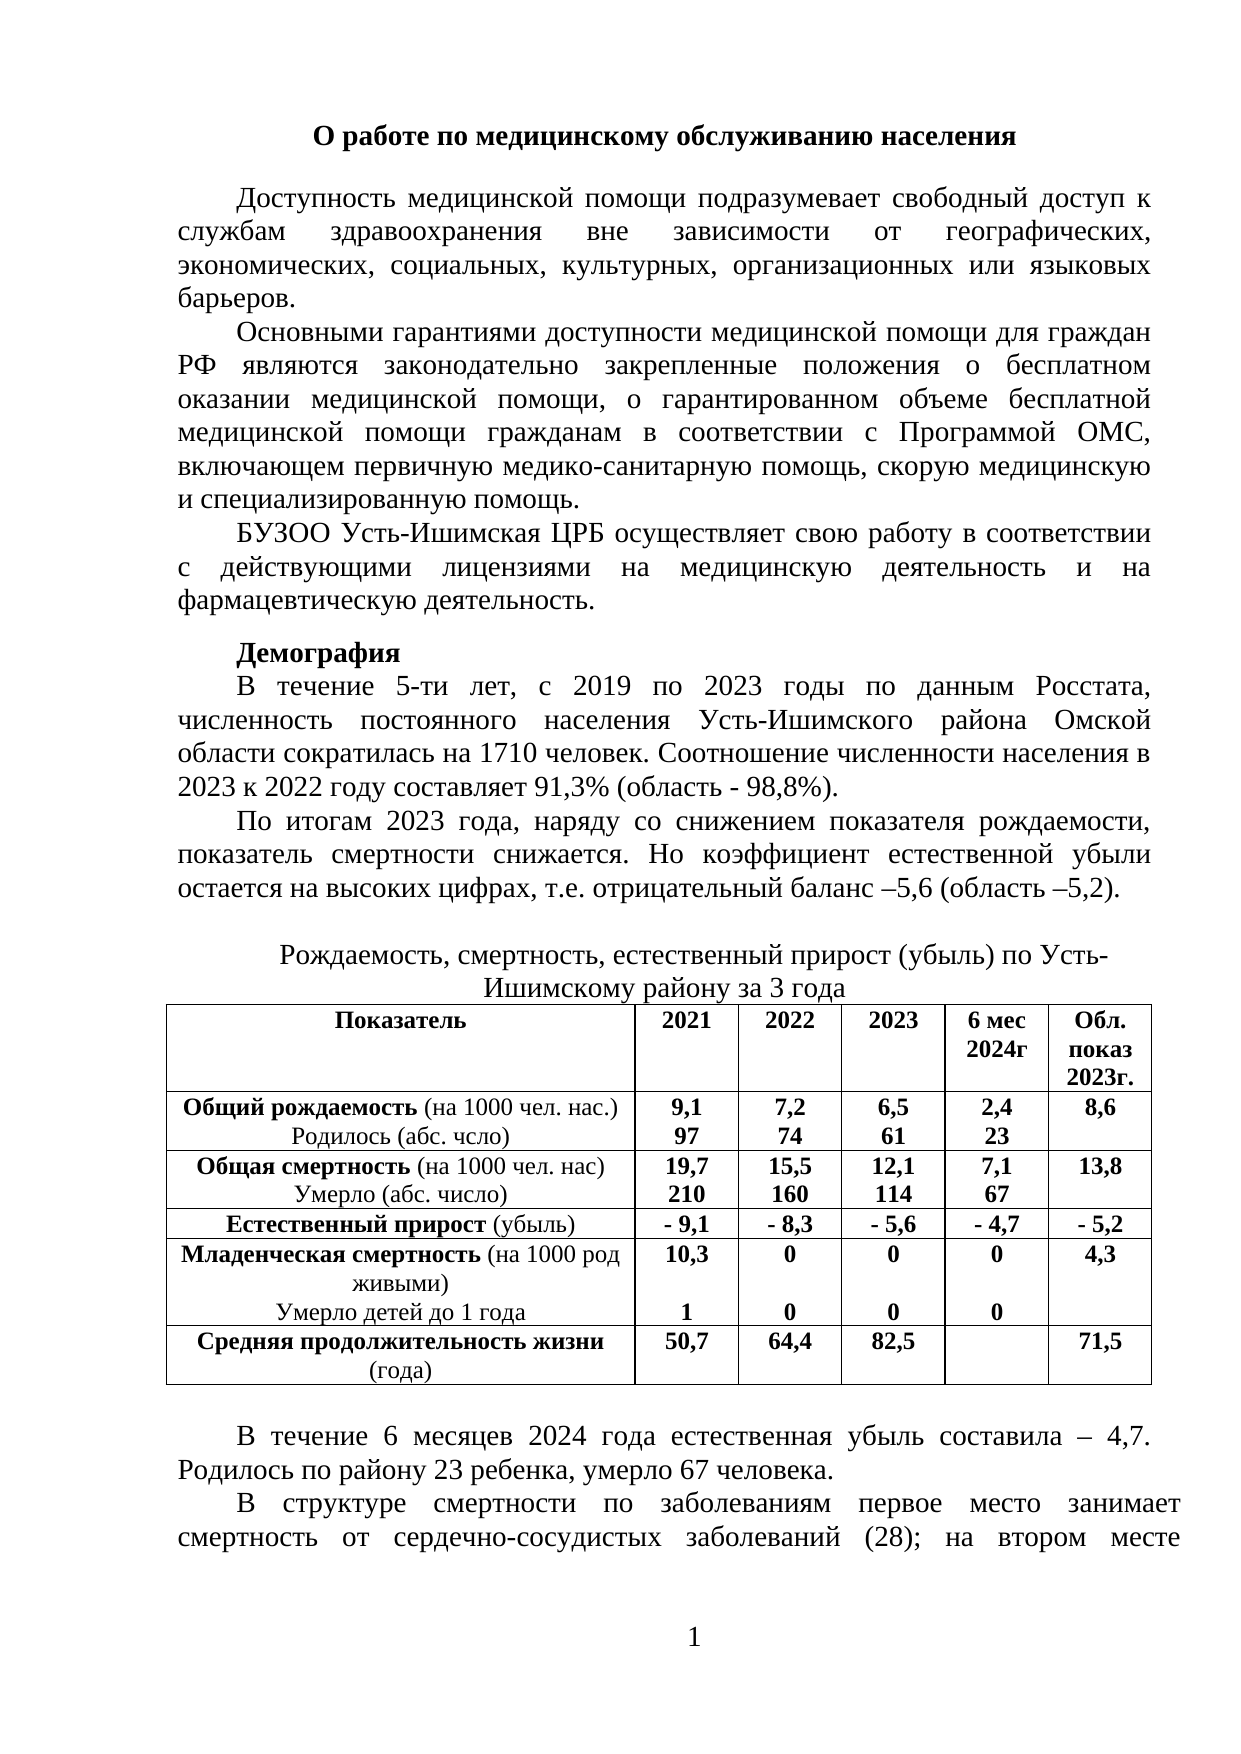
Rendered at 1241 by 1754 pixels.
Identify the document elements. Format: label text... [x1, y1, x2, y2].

text Доступность медицинской помощи подразумевает свободный доступ к службам здравоохранения вне зависимости от географических, экономических, социальных, культурных, организационных или языковых барьеров. [177, 180, 1152, 314]
text Основными гарантиями доступности медицинской помощи для граждан РФ являются законодательно закрепленные положения о бесплатном оказании медицинской помощи, о гарантированном объеме бесплатной медицинской помощи гражданам в соответствии с Программой ОМС, включающем первичную медико-санитарную помощь, скорую медицинскую и специализированную помощь. [177, 314, 1152, 515]
table_header Обл. показ 2023г. [1049, 1005, 1151, 1091]
table_cell 0 0 [739, 1239, 841, 1325]
table_cell 64,4 [739, 1326, 841, 1384]
table_cell Естественный прирост (убыль) [167, 1209, 634, 1238]
table_header Показатель [167, 1005, 634, 1091]
table_cell 0 0 [946, 1239, 1048, 1325]
table_header 6 мес 2024г [946, 1005, 1048, 1091]
table_cell 9,1 97 [636, 1092, 738, 1150]
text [177, 1486, 1181, 1553]
table_cell 13,8 [1049, 1151, 1151, 1208]
table_header 2022 [739, 1005, 841, 1091]
text Рождаемость, смертность, естественный прирост (убыль) по Усть-Ишимскому району за 3 года [177, 937, 1152, 1004]
table_cell 8,6 [1049, 1092, 1151, 1150]
text Демография [177, 635, 1152, 668]
text В течение 6 месяцев 2024 года естественная убыль составила – 4,7. Родилось по району 23 ребенка, умерло 67 человека. [177, 1418, 1152, 1486]
table_cell 12,1 114 [842, 1151, 944, 1208]
table_cell Общий рождаемость (на 1000 чел. нас.) Родилось (абс. чсло) [167, 1092, 634, 1150]
table_cell 82,5 [842, 1326, 944, 1384]
table_cell 10,3 1 [636, 1239, 738, 1325]
table_cell 19,7 210 [636, 1151, 738, 1208]
table_cell - 8,3 [739, 1209, 841, 1238]
table_cell - 9,1 [636, 1209, 738, 1238]
table_cell Младенческая смертность (на 1000 род живыми) Умерло детей до 1 года [167, 1239, 634, 1325]
table_cell 71,5 [1049, 1326, 1151, 1384]
table_cell 7,1 67 [946, 1151, 1048, 1208]
text По итогам 2023 года, наряду со снижением показателя рождаемости, показатель смертности снижается. Но коэффициент естественной убыли остается на высоких цифрах, т.е. отрицательный баланс –5,6 (область –5,2). [177, 803, 1152, 903]
table_cell - 5,6 [842, 1209, 944, 1238]
table_cell 0 0 [842, 1239, 944, 1325]
table_cell 7,2 74 [739, 1092, 841, 1150]
table_cell 4,3 [1049, 1239, 1151, 1325]
table_header 2021 [636, 1005, 738, 1091]
text БУЗОО Усть-Ишимская ЦРБ осуществляет свою работу в соответствии с действующими лицензиями на медицинскую деятельность и на фармацевтическую деятельность. [177, 515, 1152, 616]
table_cell [946, 1326, 1048, 1384]
table_cell - 5,2 [1049, 1209, 1151, 1238]
table_cell 15,5 160 [739, 1151, 841, 1208]
table_cell 6,5 61 [842, 1092, 944, 1150]
table_cell Общая смертность (на 1000 чел. нас) Умерло (абс. число) [167, 1151, 634, 1208]
text В течение 5-ти лет, с 2019 по 2023 годы по данным Росстата, численность постоянного населения Усть-Ишимского района Омской области сократилась на 1710 человек. Соотношение численности населения в 2023 к 2022 году составляет 91,3% (область - 98,8%). [177, 668, 1152, 803]
text О работе по медицинскому обслуживанию населения [177, 118, 1152, 152]
table_cell 2,4 23 [946, 1092, 1048, 1150]
table_cell Средняя продолжительность жизни (года) [167, 1326, 634, 1384]
table_cell - 4,7 [946, 1209, 1048, 1238]
table_cell 50,7 [636, 1326, 738, 1384]
table_header 2023 [842, 1005, 944, 1091]
